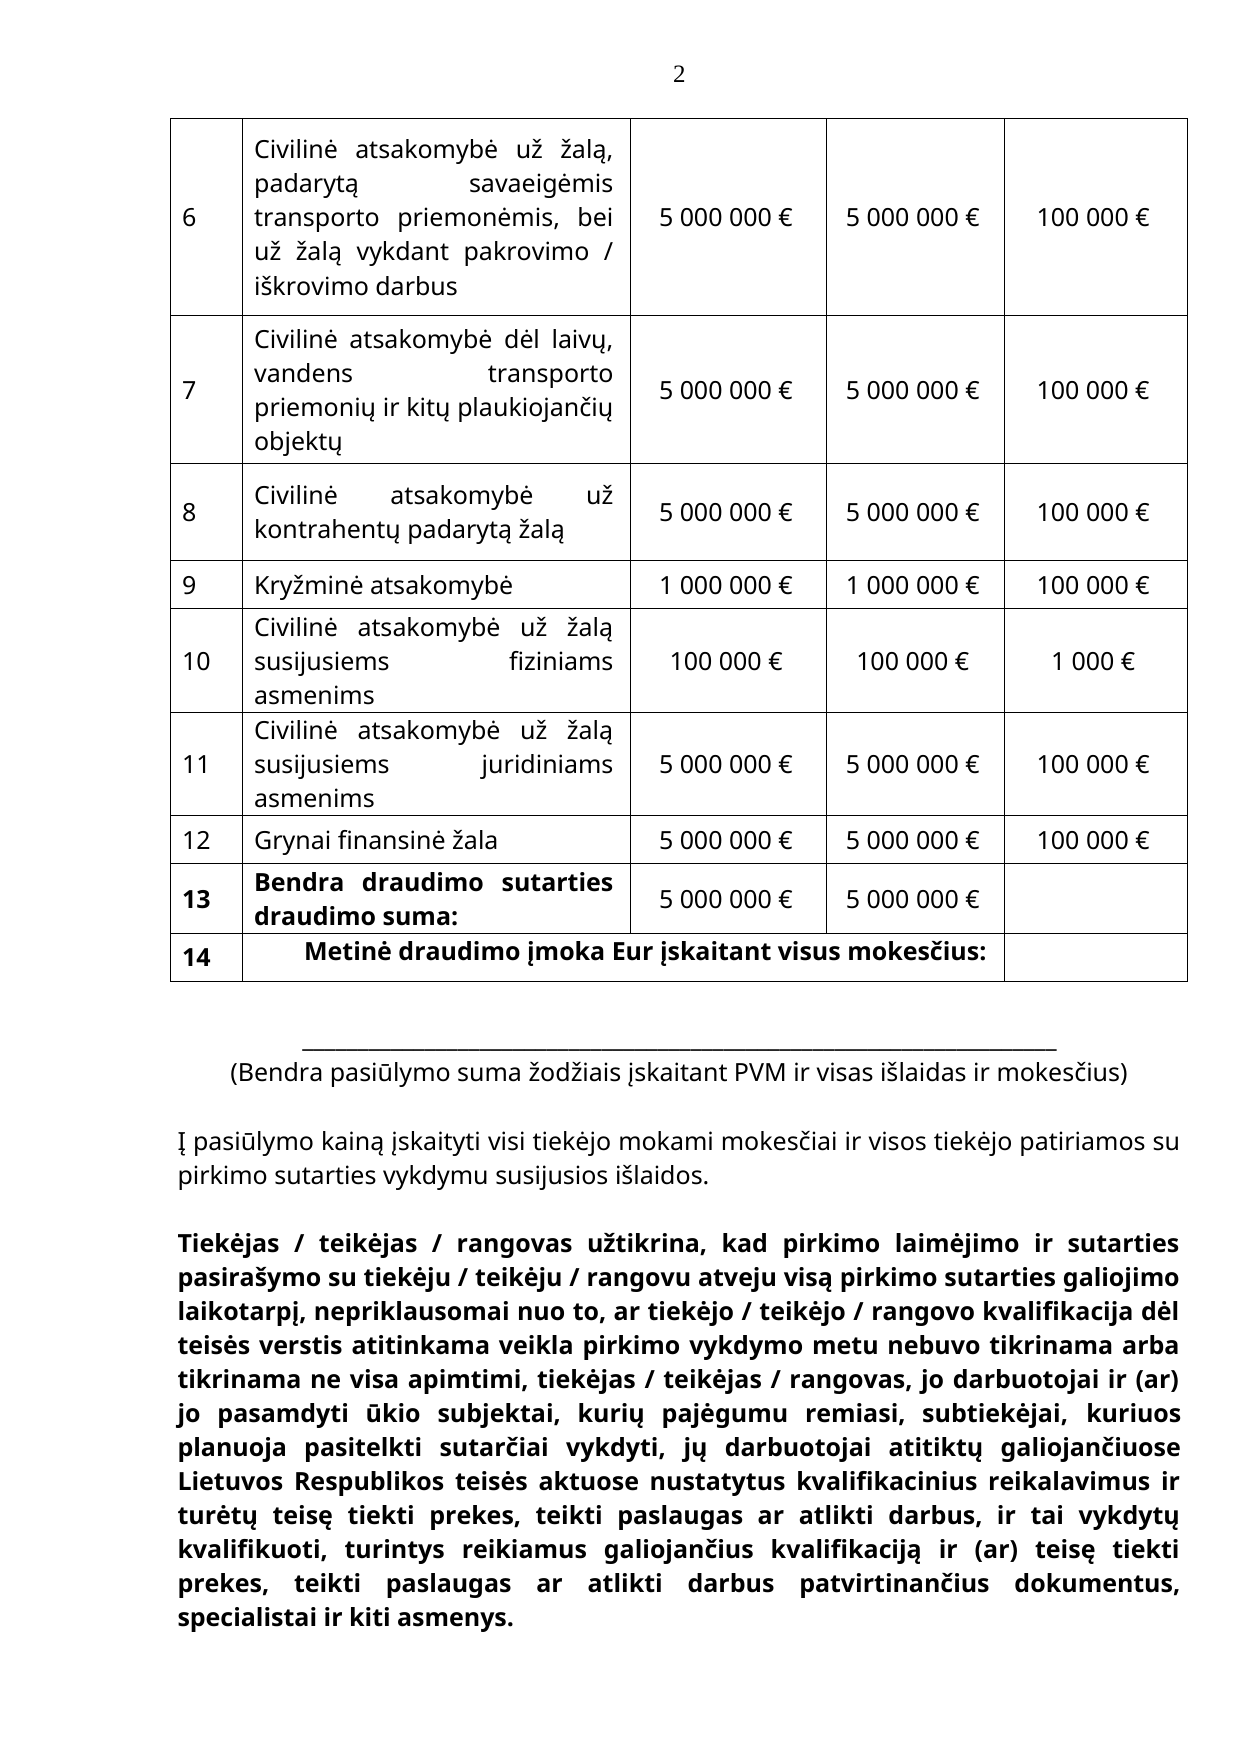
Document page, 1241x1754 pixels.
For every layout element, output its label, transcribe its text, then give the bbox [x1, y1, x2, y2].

table_cell 5 000 000 € [631, 316, 826, 463]
table_cell 100 000 € [1005, 561, 1187, 608]
table_cell Metinė draudimo įmoka Eur įskaitant visus mokesčius: [243, 934, 1004, 981]
table_cell [1005, 864, 1187, 932]
table_cell 6 [171, 119, 242, 315]
text (Bendra pasiūlymo suma žodžiais įskaitant PVM ir visas išlaidas ir mokesčius) [177, 1055, 1181, 1089]
table_cell 1 000 000 € [827, 561, 1004, 608]
table_cell 10 [171, 609, 242, 712]
table_cell 100 000 € [631, 609, 826, 712]
table_cell 5 000 000 € [827, 713, 1004, 815]
table_cell 5 000 000 € [827, 119, 1004, 315]
text Į pasiūlymo kainą įskaityti visi tiekėjo mokami mokesčiai ir visos tiekėjo patiriamos su pirkimo sutarties vykdymu susijusios išlaidos. [177, 1123, 1181, 1191]
table_cell 100 000 € [1005, 816, 1187, 863]
table_cell 12 [171, 816, 242, 863]
table_cell 14 [171, 934, 242, 981]
table_cell 100 000 € [1005, 464, 1187, 560]
table_cell Bendra draudimo sutarties draudimo suma: [243, 864, 630, 932]
table_cell 5 000 000 € [631, 864, 826, 932]
table_cell 5 000 000 € [827, 864, 1004, 932]
table_cell 9 [171, 561, 242, 608]
table_cell 7 [171, 316, 242, 463]
table_cell Kryžminė atsakomybė [243, 561, 630, 608]
table_cell 5 000 000 € [827, 816, 1004, 863]
table_cell Civilinė atsakomybė už žalą susijusiems juridiniams asmenims [243, 713, 630, 815]
table_cell [1005, 934, 1187, 981]
table_cell 100 000 € [1005, 119, 1187, 315]
text Tiekėjas / teikėjas / rangovas užtikrina, kad pirkimo laimėjimo ir sutarties pasirašymo su tiekėju / teikėju / rangovu atveju visą pirkimo sutarties galiojimo laikotarpį, nepriklausomai nuo to, ar tiekėjo / teikėjo / rangovo kvalifikacija dėl teisės verstis atitinkama veikla pirkimo vykdymo metu nebuvo tikrinama arba tikrinama ne visa apimtimi, tiekėjas / teikėjas / rangovas, jo darbuotojai ir (ar) jo pasamdyti ūkio subjektai, kurių pajėgumu remiasi, subtiekėjai, kuriuos planuoja pasitelkti sutarčiai vykdyti, jų darbuotojai atitiktų galiojančiuose Lietuvos Respublikos teisės aktuose nustatytus kvalifikacinius reikalavimus ir turėtų teisę tiekti prekes, teikti paslaugas ar atlikti darbus, ir tai vykdytų kvalifikuoti, turintys reikiamus galiojančius kvalifikaciją ir (ar) teisę tiekti prekes, teikti paslaugas ar atlikti darbus patvirtinančius dokumentus, specialistai ir kiti asmenys. [177, 1225, 1181, 1634]
table_cell 5 000 000 € [631, 816, 826, 863]
table_cell Civilinė atsakomybė už žalą susijusiems fiziniams asmenims [243, 609, 630, 712]
table_cell 5 000 000 € [631, 713, 826, 815]
table_cell 5 000 000 € [631, 464, 826, 560]
table_cell Civilinė atsakomybė už žalą, padarytą savaeigėmis transporto priemonėmis, bei už žalą vykdant pakrovimo / iškrovimo darbus [243, 119, 630, 315]
table_cell 5 000 000 € [827, 464, 1004, 560]
table_cell 100 000 € [827, 609, 1004, 712]
table_cell 100 000 € [1005, 713, 1187, 815]
table_cell 5 000 000 € [631, 119, 826, 315]
table_cell 13 [171, 864, 242, 932]
table_cell 100 000 € [1005, 316, 1187, 463]
table_cell Grynai finansinė žala [243, 816, 630, 863]
table_cell 1 000 € [1005, 609, 1187, 712]
table_cell 11 [171, 713, 242, 815]
table_cell Civilinė atsakomybė už kontrahentų padarytą žalą [243, 464, 630, 560]
text ____________________________________________________________________ [177, 1021, 1181, 1055]
table_cell 5 000 000 € [827, 316, 1004, 463]
table_cell 1 000 000 € [631, 561, 826, 608]
table_cell Civilinė atsakomybė dėl laivų, vandens transporto priemonių ir kitų plaukiojančių objektų [243, 316, 630, 463]
table_cell 8 [171, 464, 242, 560]
